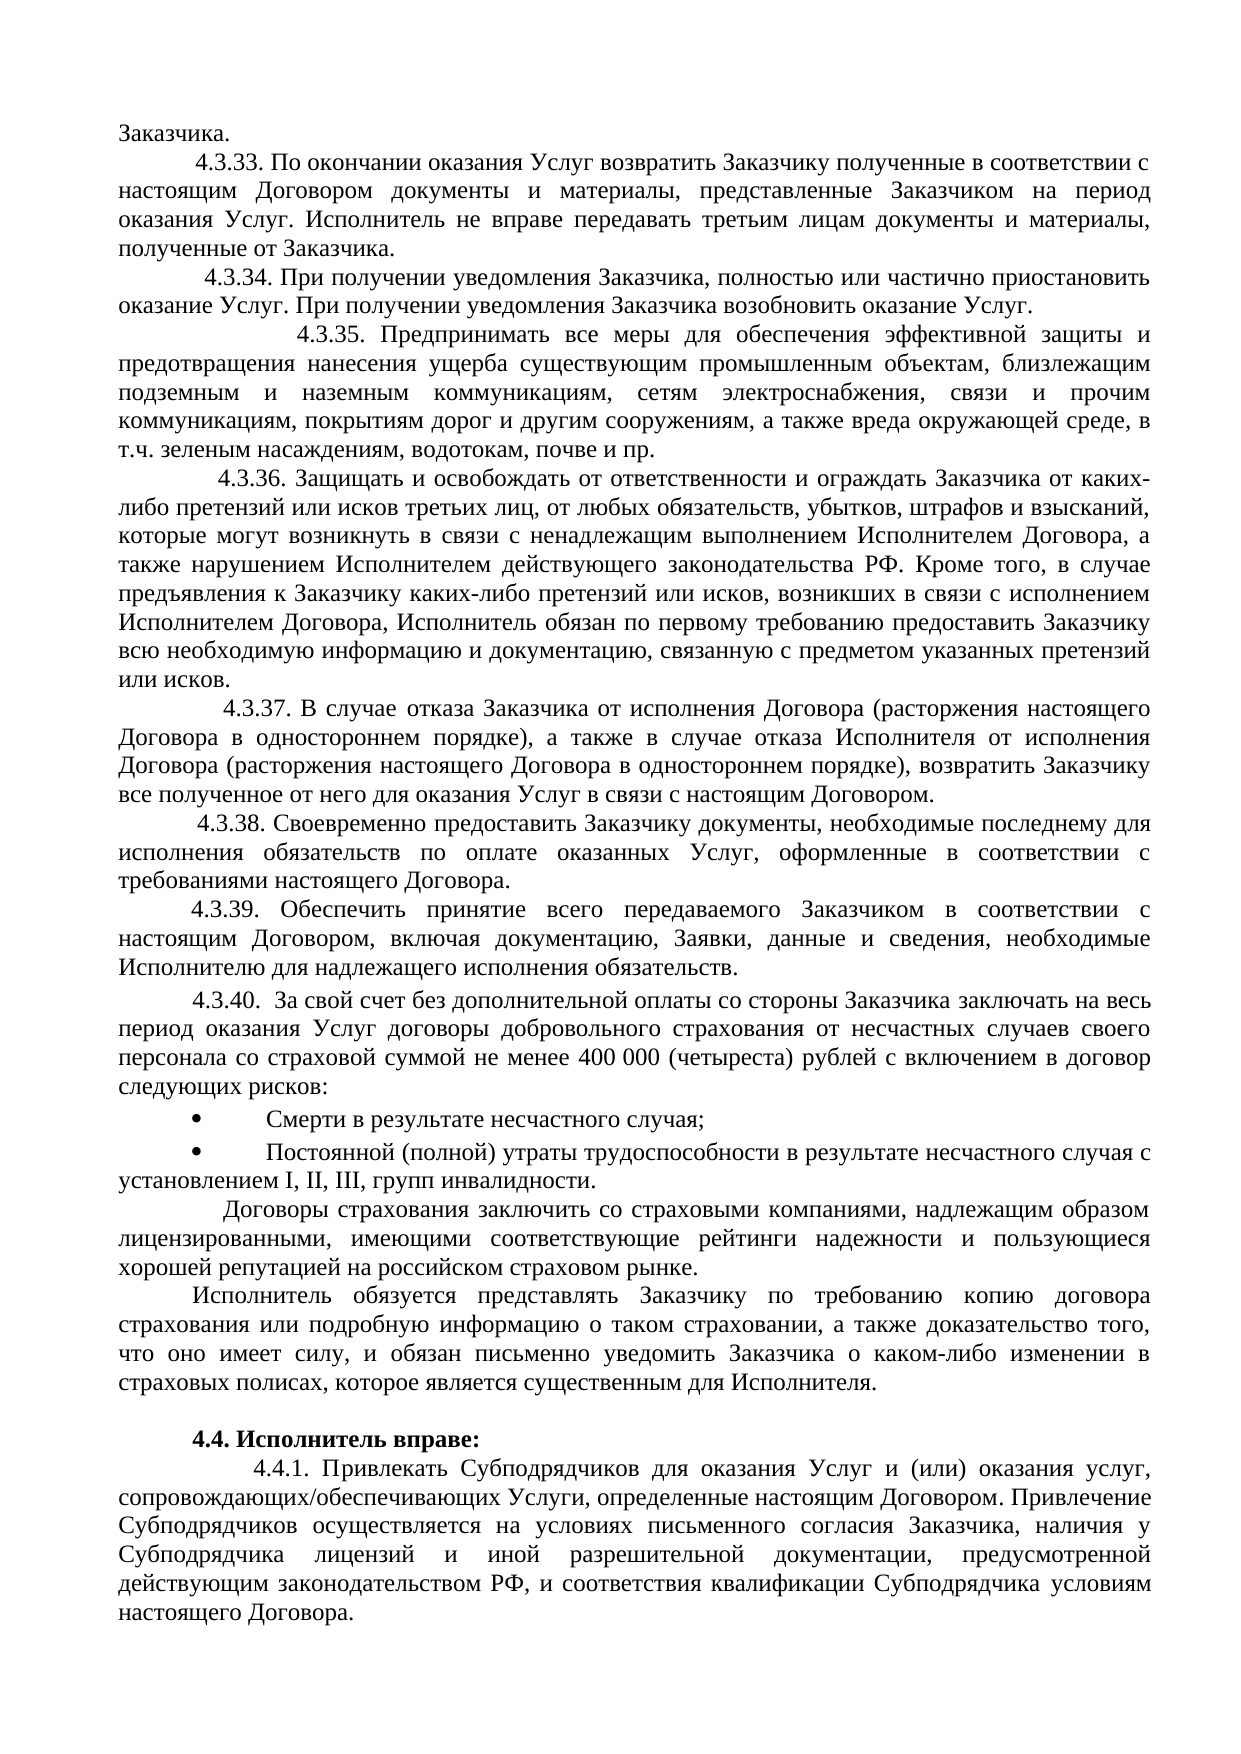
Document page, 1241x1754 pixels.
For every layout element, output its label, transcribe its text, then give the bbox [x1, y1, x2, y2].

text 4.4. Исполнитель вправе: [192, 1424, 1152, 1453]
text 4.3.38. Своевременно предоставить Заказчику документы, необходимые последнему для исполнения обязательств по оплате оказанных Услуг, оформленные в соответствии с требованиями настоящего Договора. [118, 808, 1152, 894]
text 4.3.36. Защищать и освобождать от ответственности и ограждать Заказчика от каких-либо претензий или исков третьих лиц, от любых обязательств, убытков, штрафов и взысканий, которые могут возникнуть в связи с ненадлежащим выполнением Исполнителем Договора, а также нарушением Исполнителем действующего законодательства РФ. Кроме того, в случае предъявления к Заказчику каких-либо претензий или исков, возникших в связи с исполнением Исполнителем Договора, Исполнитель обязан по первому требованию предоставить Заказчику всю необходимую информацию и документацию, связанную с предметом указанных претензий или исков. [118, 463, 1152, 693]
text 4.3.33. По окончании оказания Услуг возвратить Заказчику полученные в соответствии с настоящим Договором документы и материалы, представленные Заказчиком на период оказания Услуг. Исполнитель не вправе передавать третьим лицам документы и материалы, полученные от Заказчика. [118, 147, 1152, 262]
text 4.3.39. Обеспечить принятие всего передаваемого Заказчиком в соответствии с настоящим Договором, включая документацию, Заявки, данные и сведения, необходимые Исполнителю для надлежащего исполнения обязательств. [118, 894, 1152, 981]
text 4.4.1. Привлекать Субподрядчиков для оказания Услуг и (или) оказания услуг, сопровождающих/обеспечивающих Услуги, определенные настоящим Договором. Привлечение Субподрядчиков осуществляется на условиях письменного согласия Заказчика, наличия у Субподрядчика лицензий и иной разрешительной документации, предусмотренной действующим законодательством РФ, и соответствия квалификации Субподрядчика условиям настоящего Договора. [118, 1453, 1152, 1626]
text 4.3.37. В случае отказа Заказчика от исполнения Договора (расторжения настоящего Договора в одностороннем порядке), а также в случае отказа Исполнителя от исполнения Договора (расторжения настоящего Договора в одностороннем порядке), возвратить Заказчику все полученное от него для оказания Услуг в связи с настоящим Договором. [118, 693, 1152, 808]
text 4.3.35. Предпринимать все меры для обеспечения эффективной защиты и предотвращения нанесения ущерба существующим промышленным объектам, близлежащим подземным и наземным коммуникациям, сетям электроснабжения, связи и прочим коммуникациям, покрытиям дорог и другим сооружениям, а также вреда окружающей среде, в т.ч. зеленым насаждениям, водотокам, почве и пр. [118, 319, 1152, 463]
text Договоры страхования заключить со страховыми компаниями, надлежащим образом лицензированными, имеющими соответствующие рейтинги надежности и пользующиеся хорошей репутацией на российском страховом рынке. [118, 1194, 1152, 1281]
list Постоянной (полной) утраты трудоспособности в результате несчастного случая с установлением I, II, III, групп инвалидности. [118, 1137, 1152, 1194]
text 4.3.34. При получении уведомления Заказчика, полностью или частично приостановить оказание Услуг. При получении уведомления Заказчика возобновить оказание Услуг. [118, 262, 1152, 319]
text Исполнитель обязуется представлять Заказчику по требованию копию договора страхования или подробную информацию о таком страховании, а также доказательство того, что оно имеет силу, и обязан письменно уведомить Заказчика о каком-либо изменении в страховых полисах, которое является существенным для Исполнителя. [118, 1281, 1152, 1396]
text 4.3.40. За свой счет без дополнительной оплаты со стороны Заказчика заключать на весь период оказания Услуг договоры добровольного страхования от несчастных случаев своего персонала со страховой суммой не менее 400 000 (четыреста) рублей с включением в договор следующих рисков: [118, 985, 1152, 1100]
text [118, 118, 1152, 147]
list Смерти в результате несчастного случая; [118, 1104, 1152, 1133]
